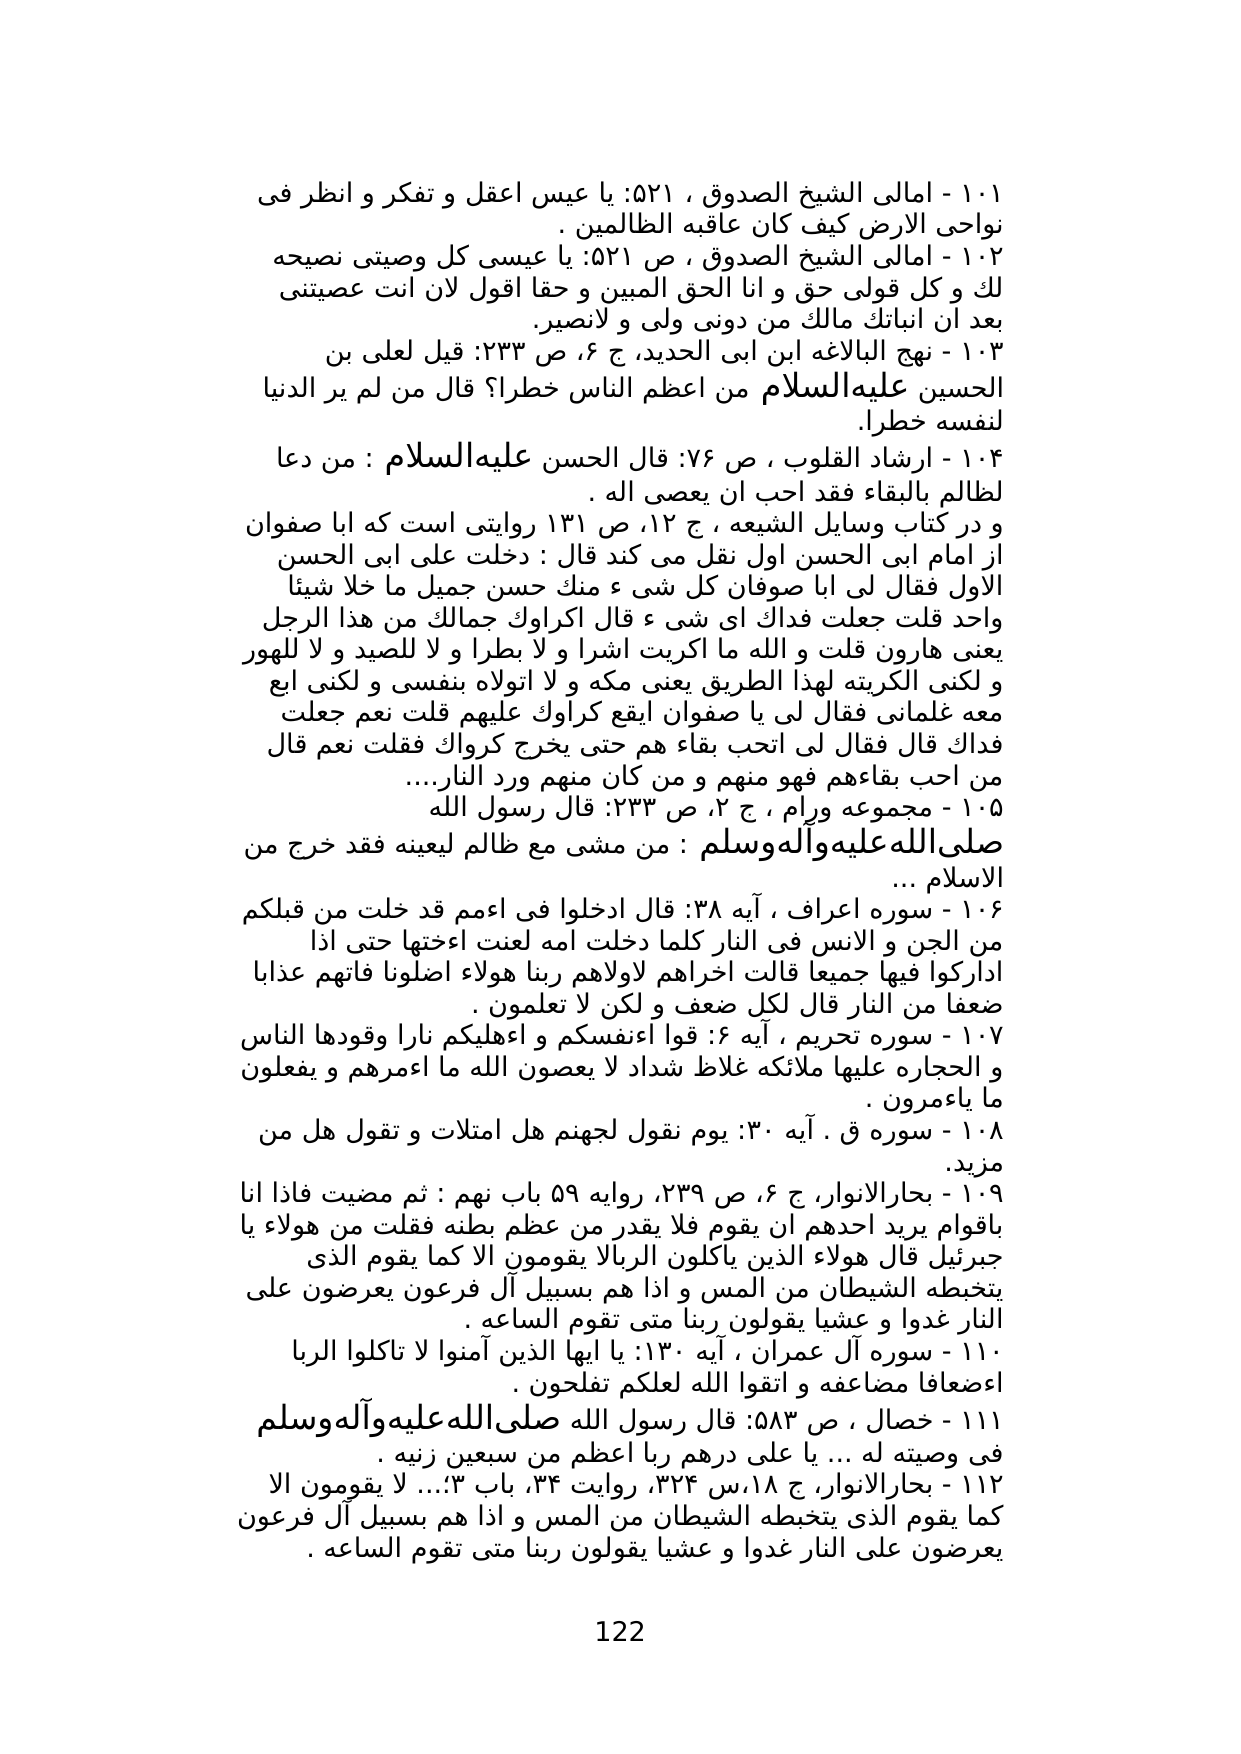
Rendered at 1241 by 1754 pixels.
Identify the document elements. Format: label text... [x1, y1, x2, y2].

text ۱۰۳ - نهج البالاغه ابن ابى الحديد، ج ۶، ص ۲۳۳: قيل لعلى بن الحسين عليه‌السلام من اعظم الناس خطرا؟ قال من لم ير الدنيا لنفسه خطرا. [236, 335, 1004, 437]
text ۱۰۶ - سوره اعراف ، آيه ۳۸: قال ادخلوا فى اءمم قد خلت من قبلكم من الجن و الانس فى النار كلما دخلت امه لعنت اءختها حتى اذا اداركوا فيها جميعا قالت اخراهم لاولاهم ربنا هولاء اضلونا فاتهم عذابا ضعفا من النار قال لكل ضعف و لكن لا تعلمون . [236, 893, 1004, 1020]
text ۱۰۱ - امالى الشيخ الصدوق ، ۵۲۱: يا عيس اعقل و تفكر و انظر فى نواحى الارض كيف كان عاقبه الظالمين . [236, 177, 1004, 240]
text ۱۱۱ - خصال ، ص ۵۸۳: قال رسول الله صلى‌الله‌عليه‌وآله‌وسلم فى وصيته له ... يا على درهم ربا اعظم من سبعين زنيه . [236, 1398, 1004, 1469]
text ۱۰۵ - مجموعه ورام ، ج ۲، ص ۲۳۳: قال رسول الله صلى‌الله‌عليه‌وآله‌وسلم : من مشى مع ظالم ليعينه فقد خرج من الاسلام ... [236, 791, 1004, 893]
text ۱۰۷ - سوره تحريم ، آيه ۶: قوا اءنفسكم و اءهليكم نارا وقودها الناس و الحجاره عليها ملائكه غلاظ شداد لا يعصون الله ما اءمرهم و يفعلون ما ياءمرون . [236, 1020, 1004, 1114]
text ۱۰۸ - سوره ق . آيه ۳۰: يوم نقول لجهنم هل امتلات و تقول هل من مزيد. [236, 1114, 1004, 1177]
text و در كتاب وسايل الشيعه ، ج ۱۲، ص ۱۳۱ روايتى است كه ابا صفوان از امام ابى الحسن اول نقل مى كند قال : دخلت على ابى الحسن الاول فقال لى ابا صوفان كل شى ء منك حسن جميل ما خلا شيئا واحد قلت جعلت فداك اى شى ء قال اكراوك جمالك من هذا الرجل يعنى هارون قلت و الله ما اكريت اشرا و لا بطرا و لا للصيد و لا للهور و لكنى الكريته لهذا الطريق يعنى مكه و لا اتولاه بنفسى و لكنى ابع معه غلمانى فقال لى يا صفوان ايقع كراوك عليهم قلت نعم جعلت فداك قال فقال لى اتحب بقاء هم حتى يخرج كرواك فقلت نعم قال من احب بقاءهم فهو منهم و من كان منهم ورد النار.... [236, 507, 1004, 791]
text ۱۰۴ - ارشاد القلوب ، ص ۷۶: قال الحسن عليه‌السلام : من دعا لظالم بالبقاء فقد احب ان يعصى اله . [236, 437, 1004, 507]
text ۱۰۲ - امالى الشيخ الصدوق ، ص ۵۲۱: يا عيسى كل وصيتى نصيحه لك و كل قولى حق و انا الحق المبين و حقا اقول لان انت عصيتنى بعد ان انباتك مالك من دونى ولى و لانصير. [236, 240, 1004, 335]
text ۱۰۹ - بحارالانوار، ج ۶، ص ۲۳۹، روايه ۵۹ باب نهم : ثم مضيت فاذا انا باقوام يريد احدهم ان يقوم فلا يقدر من عظم بطنه فقلت من هولاء يا جبرئيل قال هولاء الذين ياكلون الربالا يقومون الا كما يقوم الذى يتخبطه الشيطان من المس و اذا هم بسبيل آل فرعون يعرضون على النار غدوا و عشيا يقولون ربنا متى تقوم الساعه . [236, 1177, 1004, 1335]
text ۱۱۲ - بحارالانوار، ج ۱۸،س ۳۲۴، روايت ۳۴، باب ۳؛... لا يقومون الا كما يقوم الذى يتخبطه الشيطان من المس و اذا هم بسبيل آل فرعون يعرضون على النار غدوا و عشيا يقولون ربنا متى تقوم الساعه . [236, 1469, 1004, 1563]
text ۱۱۰ - سوره آل عمران ، آيه ۱۳۰: يا ايها الذين آمنوا لا تاكلوا الربا اءضعافا مضاعفه و اتقوا الله لعلكم تفلحون . [236, 1335, 1004, 1398]
